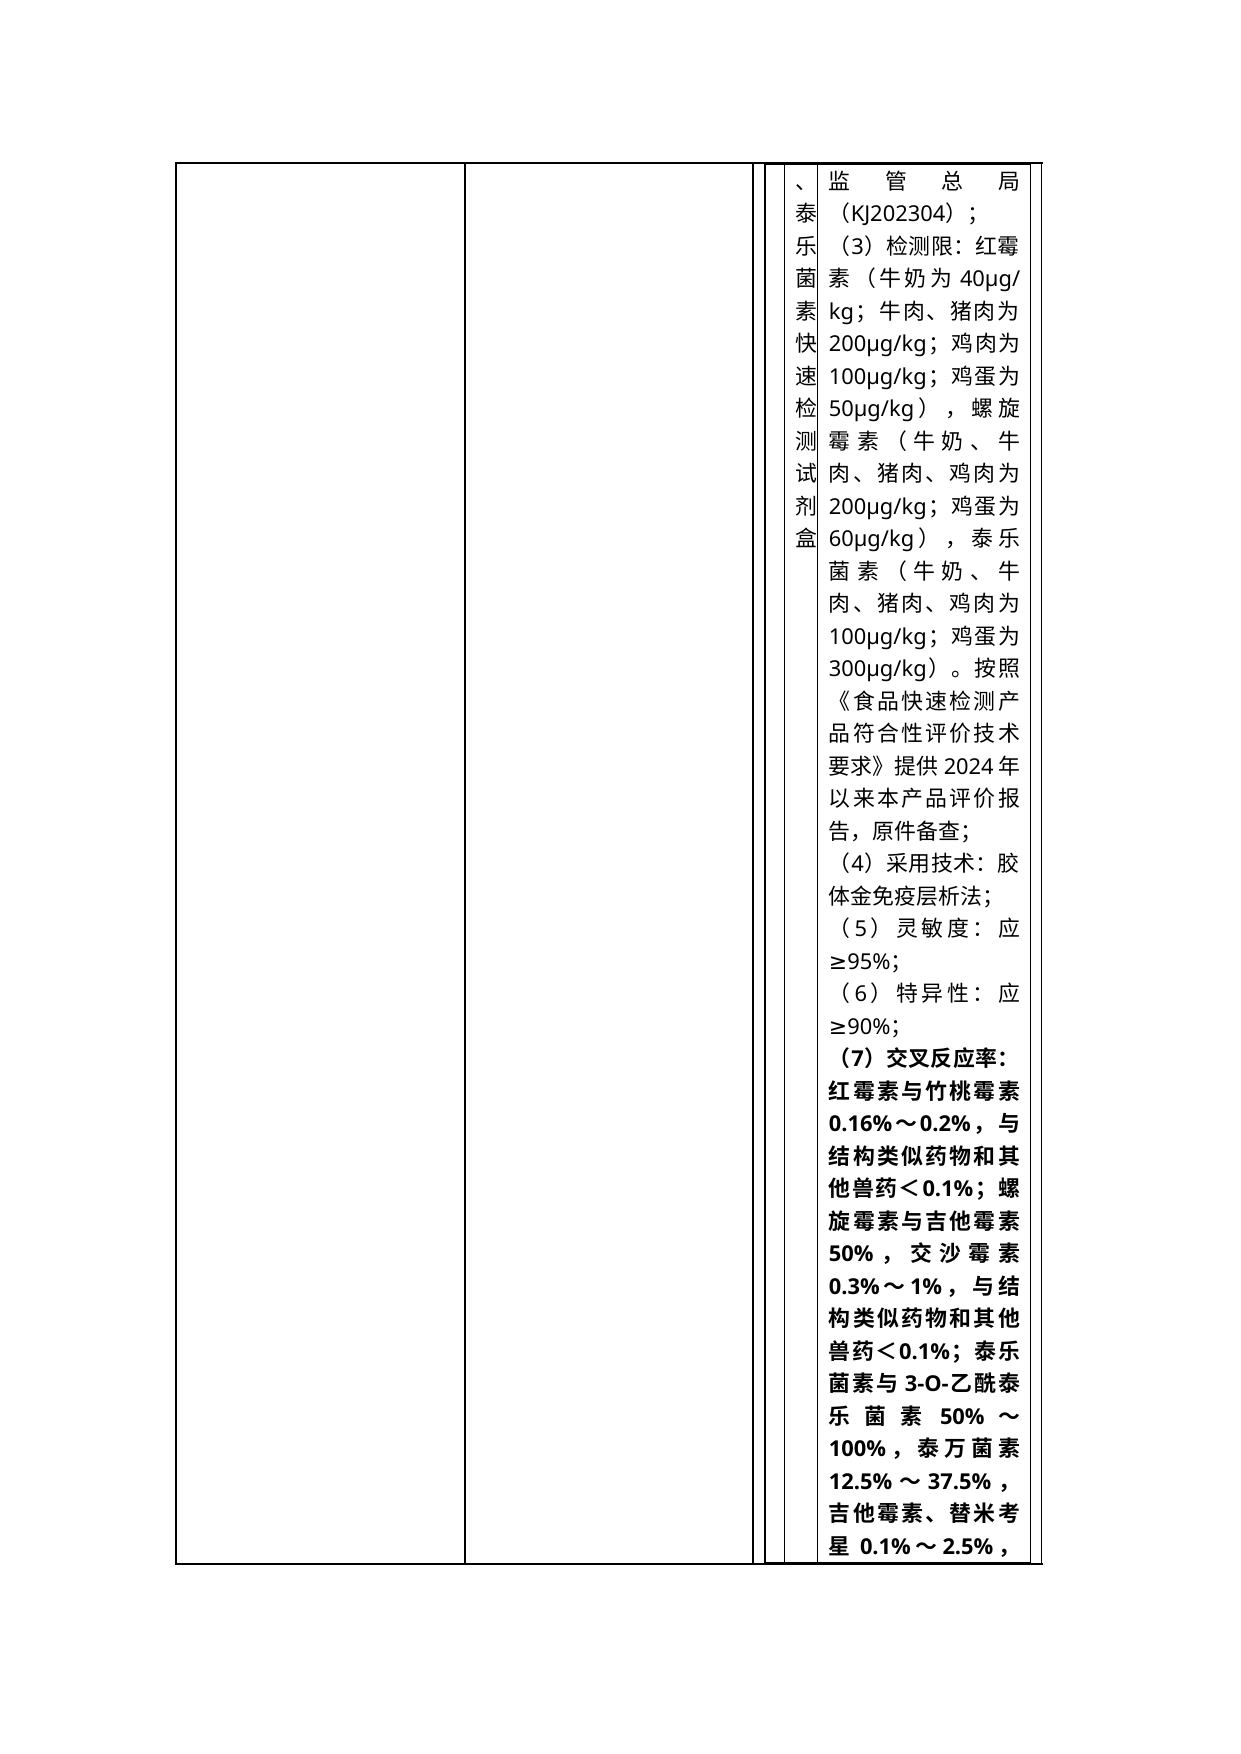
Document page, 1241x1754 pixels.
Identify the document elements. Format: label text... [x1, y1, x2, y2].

table_cell [466, 164, 752, 1563]
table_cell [754, 164, 764, 1563]
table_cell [766, 165, 784, 1562]
table_cell 2 [177, 164, 464, 1563]
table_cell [818, 165, 1030, 1562]
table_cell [785, 165, 817, 1562]
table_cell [1031, 164, 1041, 1563]
